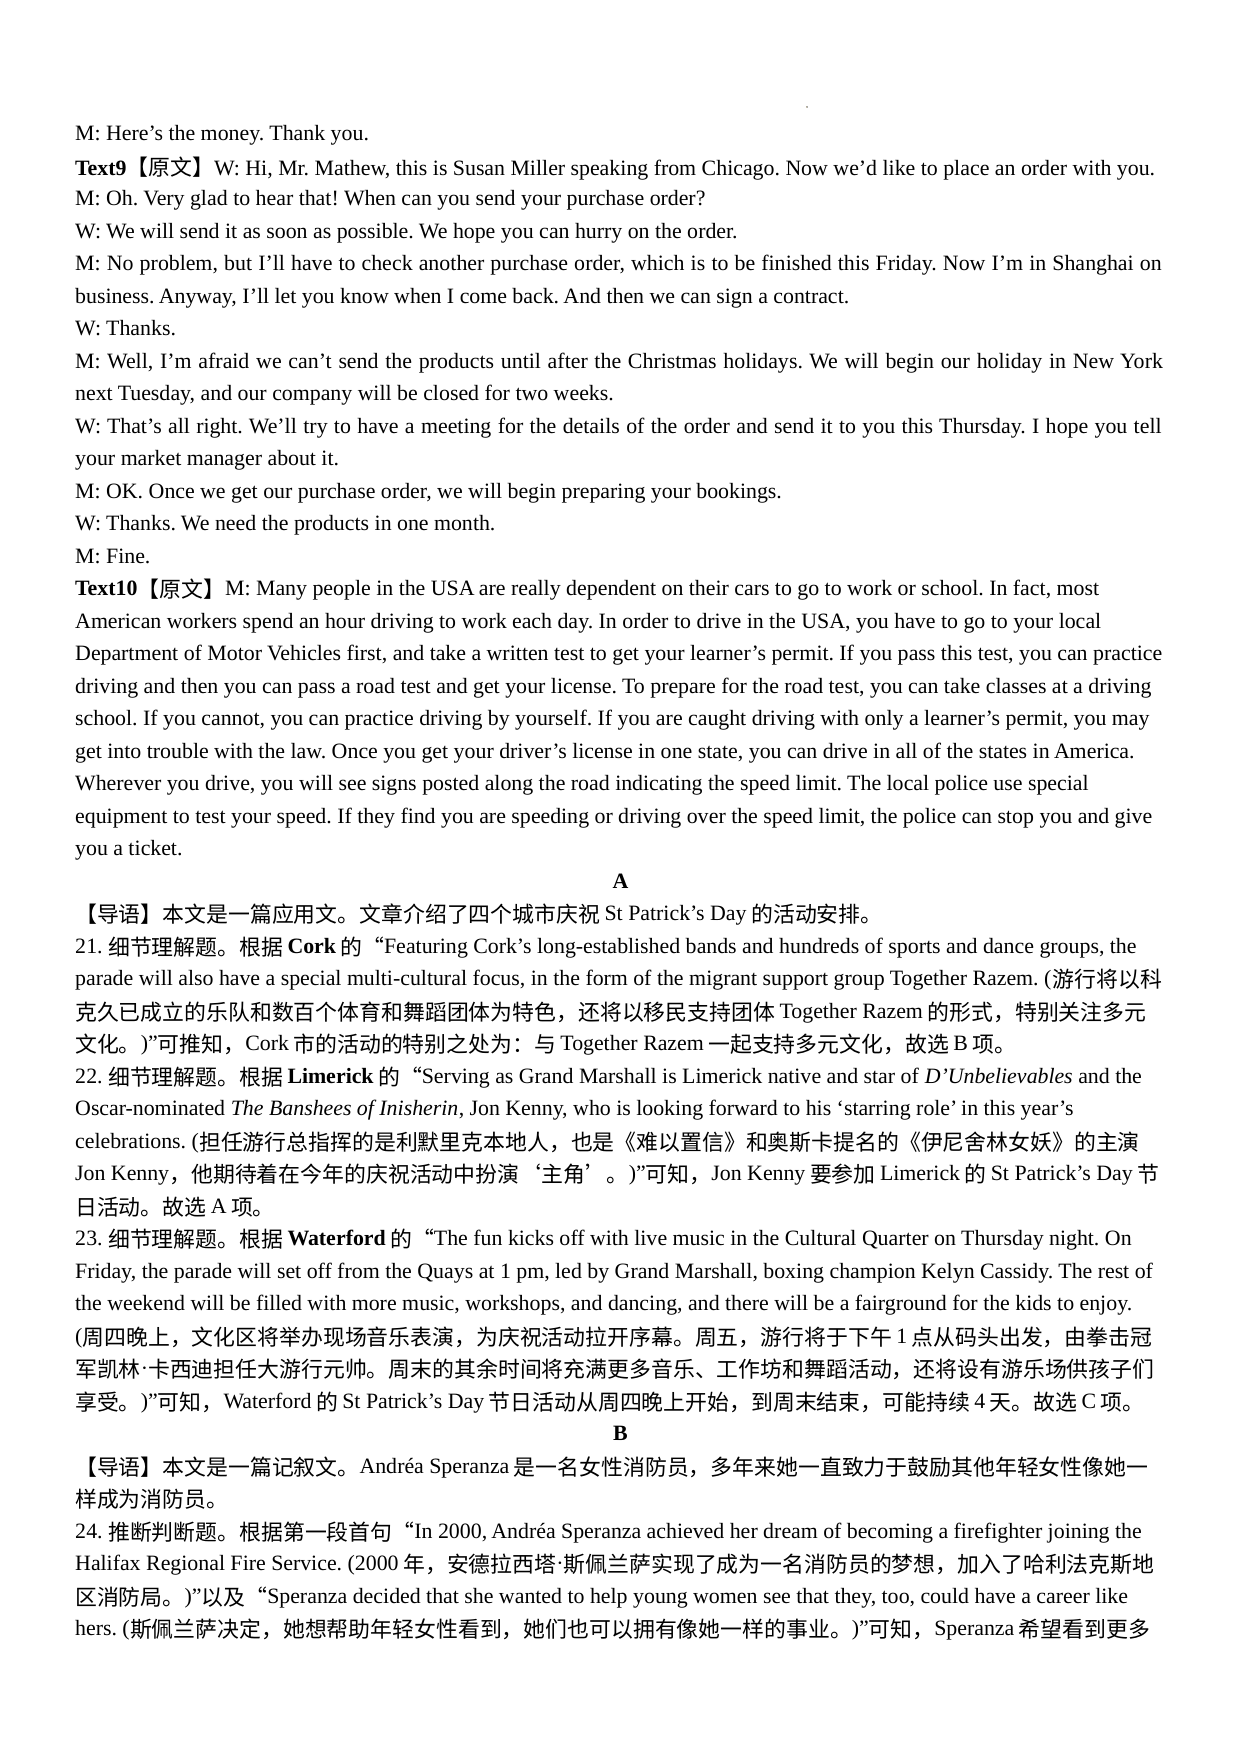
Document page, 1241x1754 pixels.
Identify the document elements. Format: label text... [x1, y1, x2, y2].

text A [75, 864, 1165, 897]
text 22. 细节理解题。根据Limerick的“Serving as Grand Marshall is Limerick native and star of D’Unbelievables and the Oscar-nominated The Banshees of Inisherin, Jon Kenny, who is looking forward to his ‘starring role’ in this year’s celebrations. (担任游行总指挥的是利默里克本地人，也是《难以置信》和奥斯卡提名的《伊尼舍林女妖》的主演Jon Kenny，他期待着在今年的庆祝活动中扮演‘主角’。)”可知，Jon Kenny要参加Limerick的St Patrick’s Day节日活动。故选A项。 [75, 1059, 1165, 1222]
text 23. 细节理解题。根据Waterford的“The fun kicks off with live music in the Cultural Quarter on Thursday night. On Friday, the parade will set off from the Quays at 1 pm, led by Grand Marshall, boxing champion Kelyn Cassidy. The rest of the weekend will be filled with more music, workshops, and dancing, and there will be a fairground for the kids to enjoy. (周四晚上，文化区将举办现场音乐表演，为庆祝活动拉开序幕。周五，游行将于下午1点从码头出发，由拳击冠军凯林·卡西迪担任大游行元帅。周末的其余时间将充满更多音乐、工作坊和舞蹈活动，还将设有游乐场供孩子们享受。)”可知，Waterford的St Patrick’s Day节日活动从周四晚上开始，到周末结束，可能持续4天。故选C项。 [75, 1222, 1165, 1417]
text W: Thanks. [75, 312, 1165, 344]
text M: OK. Once we get our purchase order, we will begin preparing your bookings. [75, 474, 1165, 507]
text W: That’s all right. We’ll try to have a meeting for the details of the order and send it to you this Thursday. I hope you tell your market manager about it. [75, 409, 1165, 474]
text M: Well, I’m afraid we can’t send the products until after the Christmas holidays. We will begin our holiday in New York next Tuesday, and our company will be closed for two weeks. [75, 344, 1165, 409]
text 【导语】本文是一篇应用文。文章介绍了四个城市庆祝St Patrick’s Day的活动安排。 [75, 897, 1165, 929]
text M: No problem, but I’ll have to check another purchase order, which is to be finished this Friday. Now I’m in Shanghai on business. Anyway, I’ll let you know when I come back. And then we can sign a contract. [75, 247, 1165, 312]
text Text10【原文】M: Many people in the USA are really dependent on their cars to go to work or school. In fact, most American workers spend an hour driving to work each day. In order to drive in the USA, you have to go to your local Department of Motor Vehicles first, and take a written test to get your learner’s permit. If you pass this test, you can practice driving and then you can pass a road test and get your license. To prepare for the road test, you can take classes at a driving school. If you cannot, you can practice driving by yourself. If you are caught driving with only a learner’s permit, you may get into trouble with the law. Once you get your driver’s license in one state, you can drive in all of the states in America. Wherever you drive, you will see signs posted along the road indicating the speed limit. The local police use special equipment to test your speed. If they find you are speeding or driving over the speed limit, the police can stop you and give you a ticket. [75, 572, 1165, 864]
text 【导语】本文是一篇记叙文。Andréa Speranza是一名女性消防员，多年来她一直致力于鼓励其他年轻女性像她一样成为消防员。 [75, 1449, 1165, 1514]
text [75, 1514, 1165, 1644]
text M: Fine. [75, 539, 1165, 572]
text M: Oh. Very glad to hear that! When can you send your purchase order? [75, 182, 1165, 214]
text B [75, 1417, 1165, 1449]
text 21. 细节理解题。根据Cork的“Featuring Cork’s long-established bands and hundreds of sports and dance groups, the parade will also have a special multi-cultural focus, in the form of the migrant support group Together Razem. (游行将以科克久已成立的乐队和数百个体育和舞蹈团体为特色，还将以移民支持团体Together Razem的形式，特别关注多元文化。)”可推知，Cork市的活动的特别之处为：与Together Razem一起支持多元文化，故选B项。 [75, 929, 1165, 1059]
text W: Thanks. We need the products in one month. [75, 507, 1165, 539]
text W: We will send it as soon as possible. We hope you can hurry on the order. [75, 214, 1165, 247]
text M: Here’s the money. Thank you. [75, 117, 1165, 149]
text Text9【原文】W: Hi, Mr. Mathew, this is Susan Miller speaking from Chicago. Now we’d like to place an order with you. [75, 149, 1165, 182]
